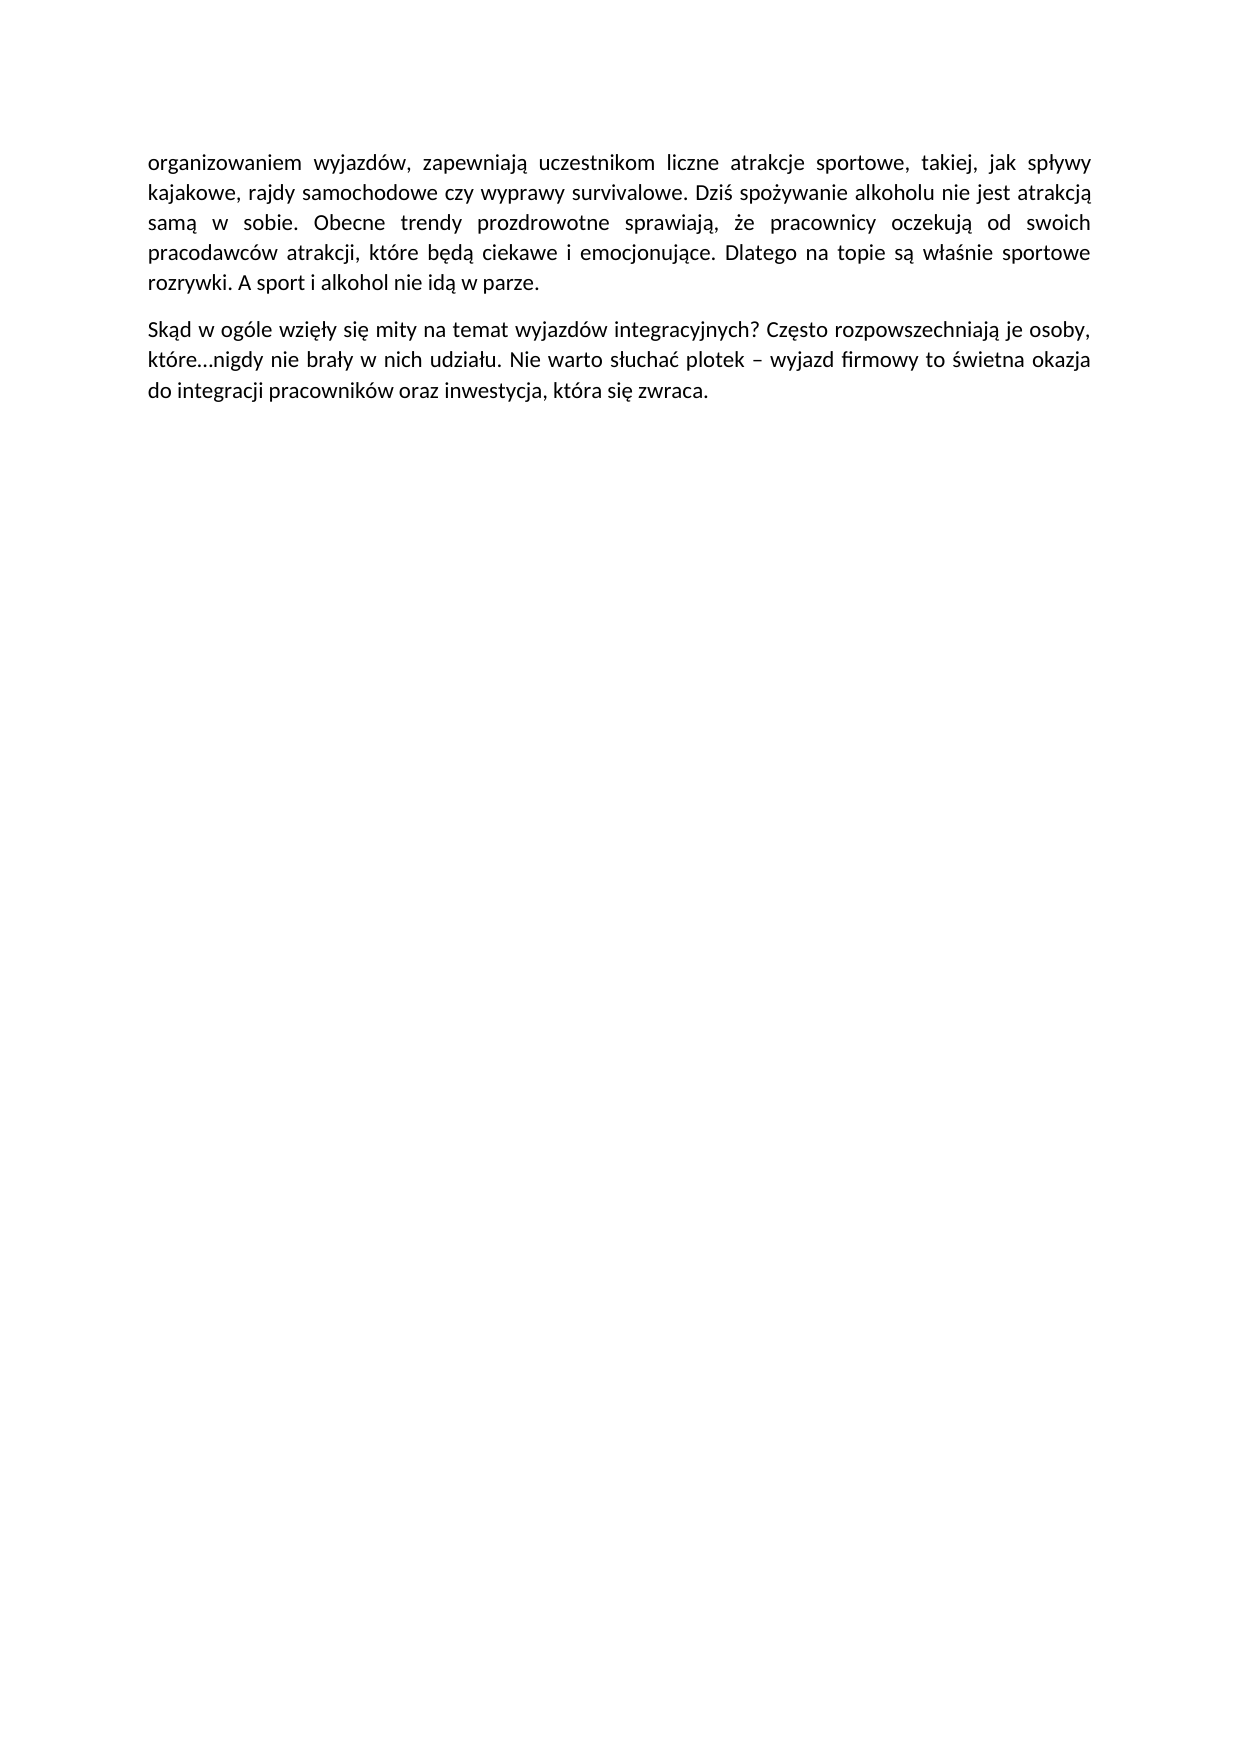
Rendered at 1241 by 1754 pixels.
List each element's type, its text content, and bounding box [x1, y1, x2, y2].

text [148, 148, 1093, 296]
text Skąd w ogóle wzięły się mity na temat wyjazdów integracyjnych? Często rozpowszechniają je osoby, które…nigdy nie brały w nich udziału. Nie warto słuchać plotek – wyjazd firmowy to świetna okazja do integracji pracowników oraz inwestycja, która się zwraca. [148, 315, 1093, 404]
